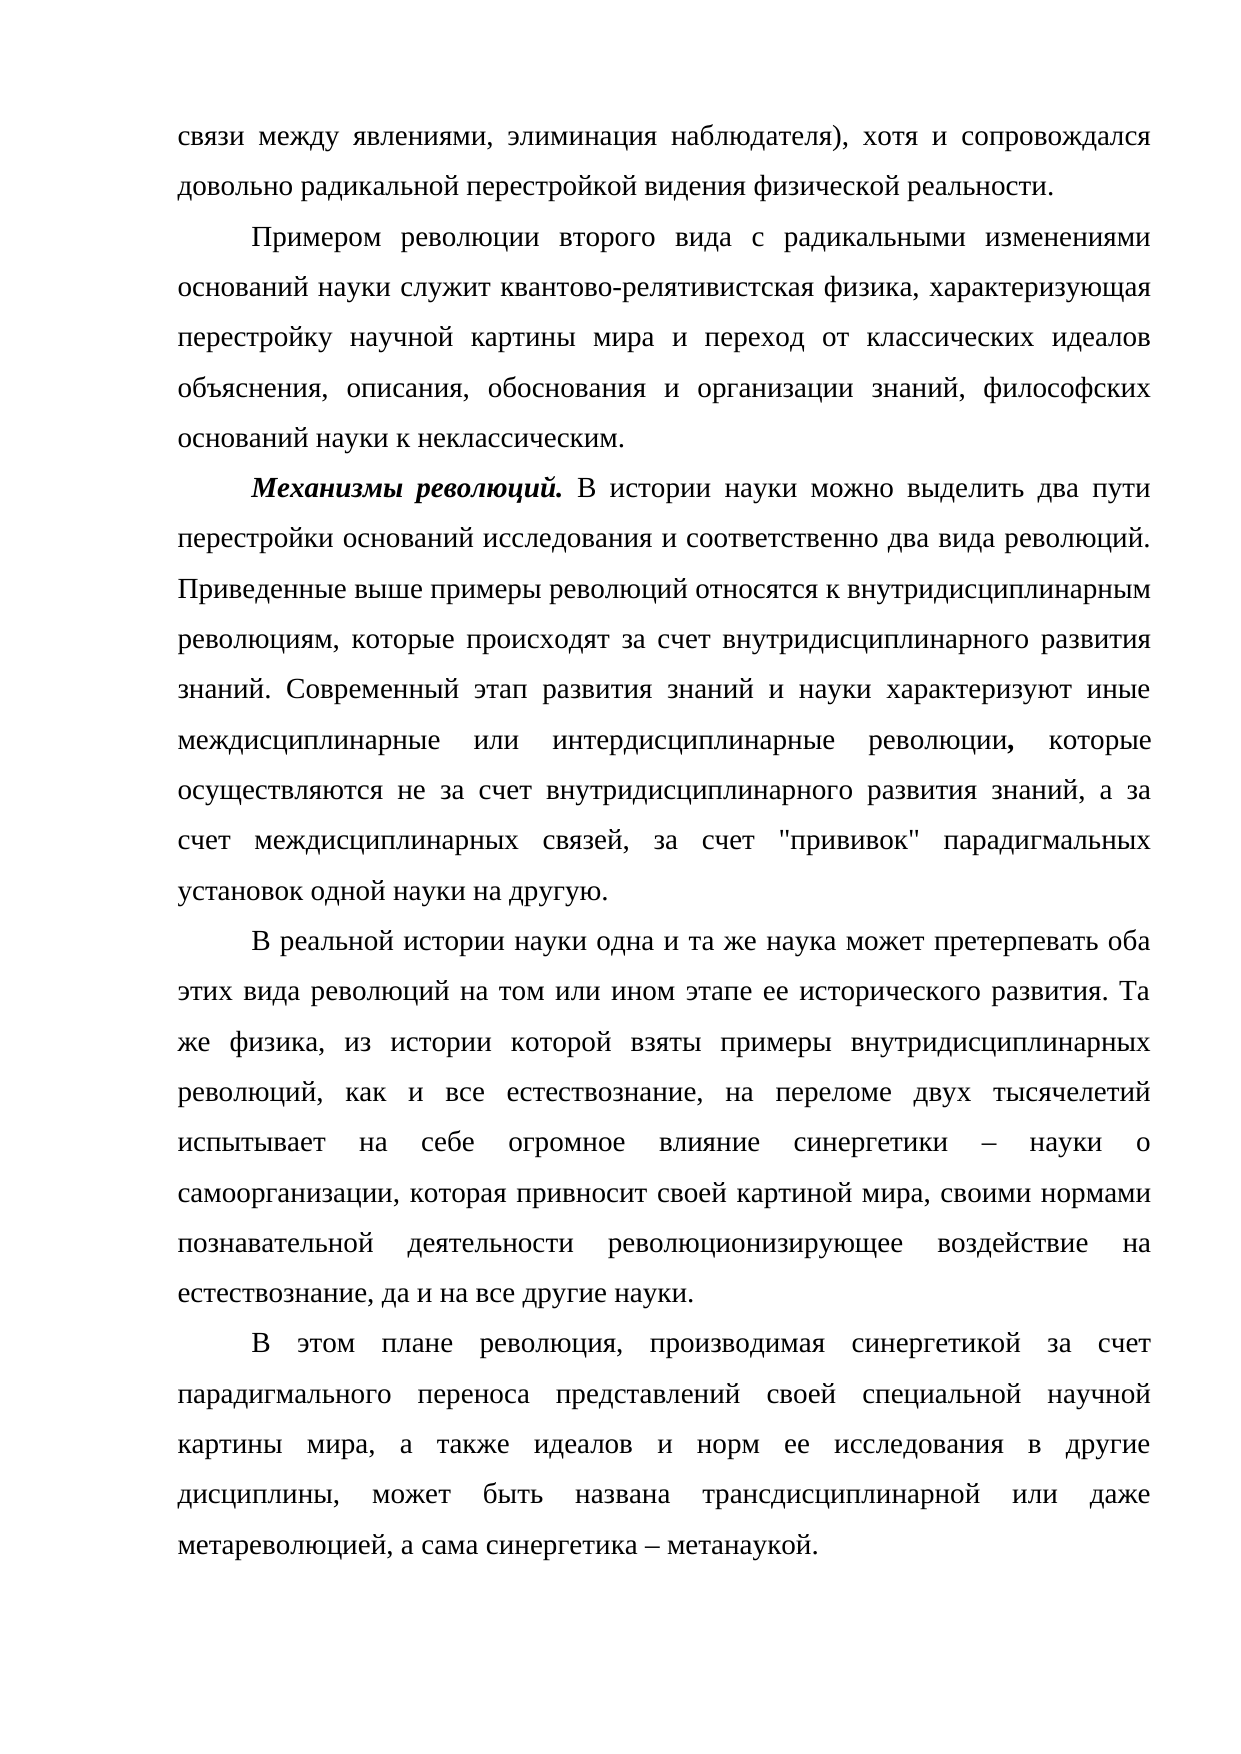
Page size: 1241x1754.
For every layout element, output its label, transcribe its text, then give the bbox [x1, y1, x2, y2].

text Механизмы революций. В истории науки можно выделить два пути перестройки оснований исследования и соответственно два вида революций. Приведенные выше примеры революций относятся к внутридисциплинарным революциям, которые происходят за счет внутридисциплинарного развития знаний. Современный этап развития знаний и науки характеризуют иные междисциплинарные или интердисциплинарные революции, которые осуществляются не за счет внутридисциплинарного развития знаний, а за счет междисциплинарных связей, за счет "прививок" парадигмальных установок одной науки на другую. [177, 470, 1152, 906]
text Примером революции второго вида с радикальными изменениями оснований науки служит квантово-релятивистская физика, характеризующая перестройку научной картины мира и переход от классических идеалов объяснения, описания, обоснования и организации знаний, философских оснований науки к неклассическим. [177, 219, 1152, 453]
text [177, 118, 1152, 202]
text В реальной истории науки одна и та же наука может претерпевать оба этих вида революций на том или ином этапе ее исторического развития. Та же физика, из истории которой взяты примеры внутридисциплинарных революций, как и все естествознание, на переломе двух тысячелетий испытывает на себе огромное влияние синергетики – науки о самоорганизации, которая привносит своей картиной мира, своими нормами познавательной деятельности революционизирующее воздействие на естествознание, да и на все другие науки. [177, 923, 1152, 1309]
text В этом плане революция, производимая синергетикой за счет парадигмального переноса представлений своей специальной научной картины мира, а также идеалов и норм ее исследования в другие дисциплины, может быть названа трансдисциплинарной или даже метареволюцией, а сама синергетика – метанаукой. [177, 1326, 1152, 1560]
